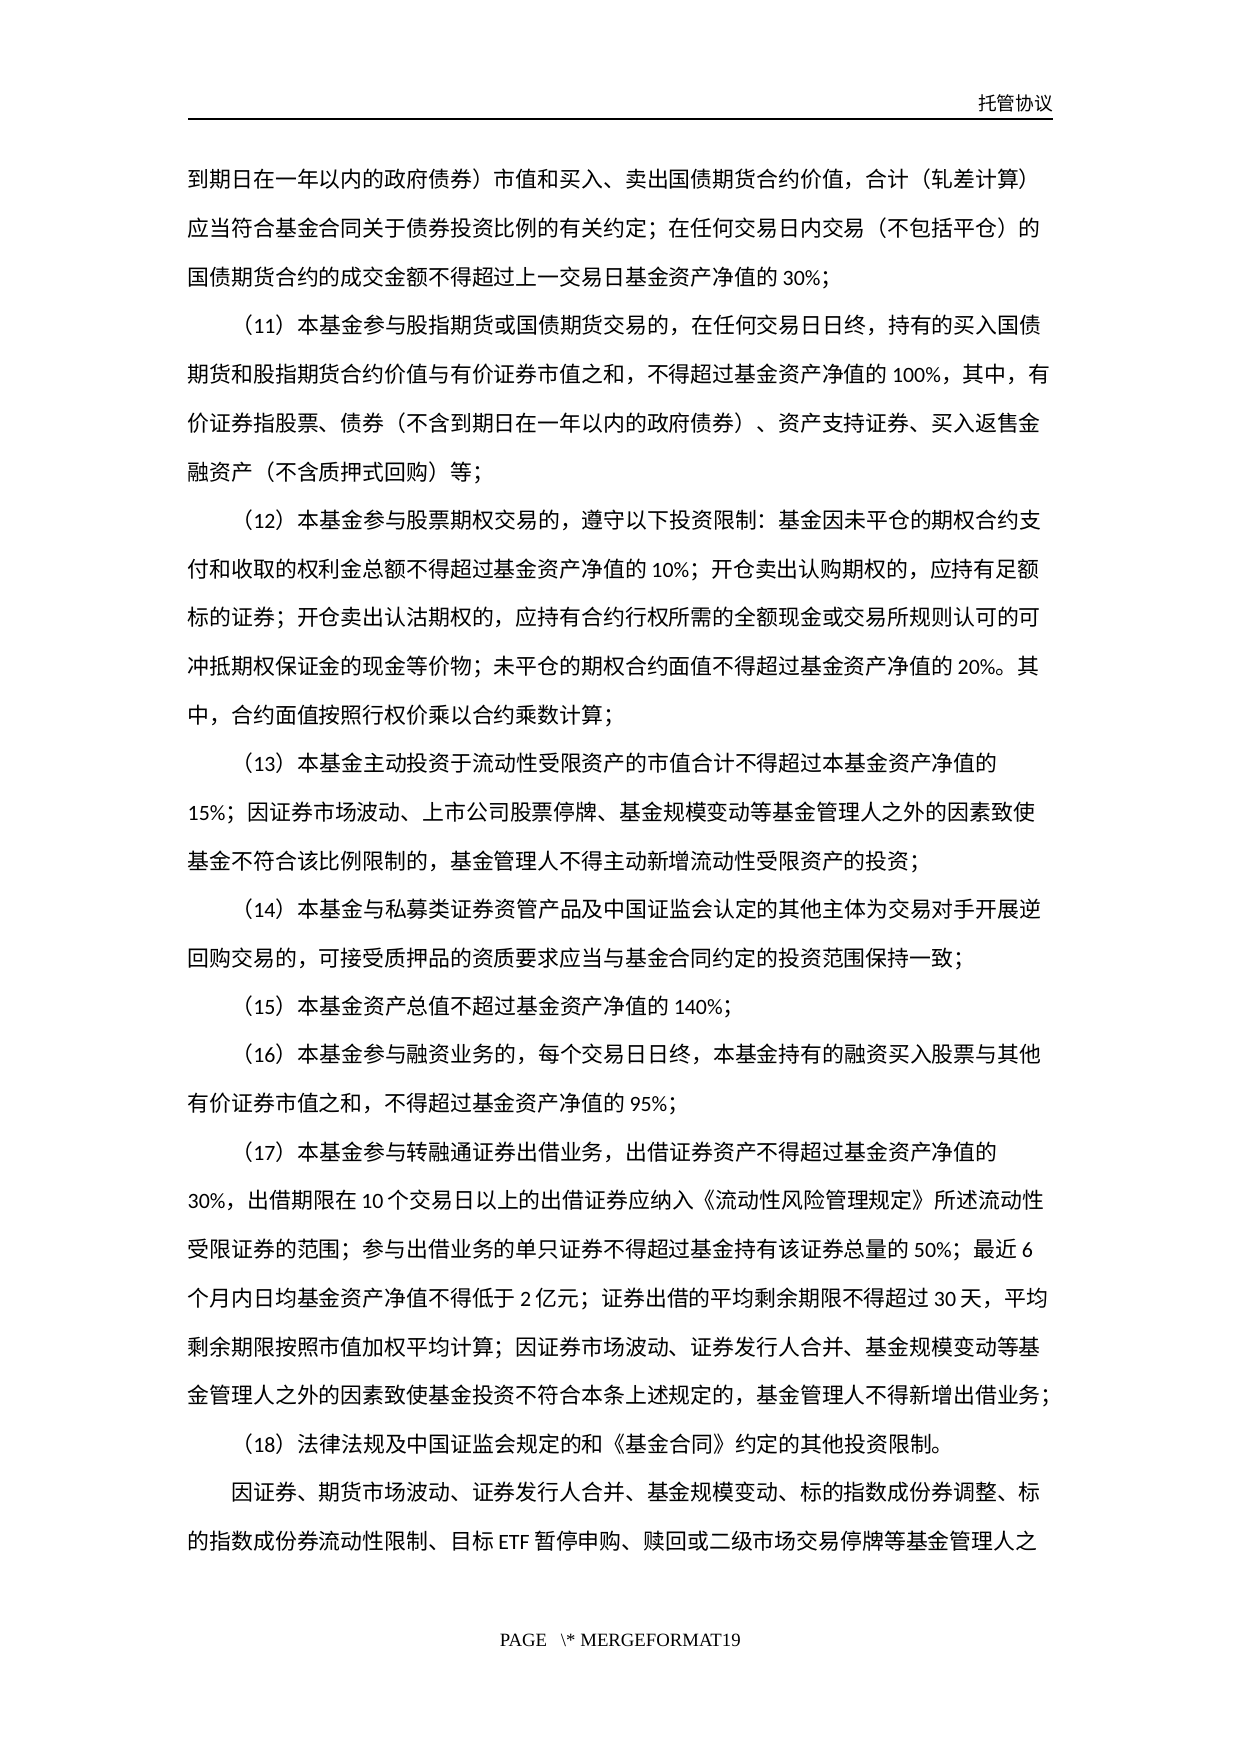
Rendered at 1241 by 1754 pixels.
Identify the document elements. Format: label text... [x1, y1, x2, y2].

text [187, 162, 1053, 292]
text （17）本基金参与转融通证券出借业务，出借证券资产不得超过基金资产净值的30%，出借期限在10个交易日以上的出借证券应纳入《流动性风险管理规定》所述流动性受限证券的范围；参与出借业务的单只证券不得超过基金持有该证券总量的50%；最近6个月内日均基金资产净值不得低于2亿元；证券出借的平均剩余期限不得超过30天，平均剩余期限按照市值加权平均计算；因证券市场波动、证券发行人合并、基金规模变动等基金管理人之外的因素致使基金投资不符合本条上述规定的，基金管理人不得新增出借业务； [187, 1134, 1053, 1410]
text （11）本基金参与股指期货或国债期货交易的，在任何交易日日终，持有的买入国债期货和股指期货合约价值与有价证券市值之和，不得超过基金资产净值的100%，其中，有价证券指股票、债券（不含到期日在一年以内的政府债券）、资产支持证券、买入返售金融资产（不含质押式回购）等； [187, 308, 1053, 487]
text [187, 1474, 1053, 1556]
text （15）本基金资产总值不超过基金资产净值的140%； [187, 989, 1053, 1021]
text （13）本基金主动投资于流动性受限资产的市值合计不得超过本基金资产净值的15%；因证券市场波动、上市公司股票停牌、基金规模变动等基金管理人之外的因素致使基金不符合该比例限制的，基金管理人不得主动新增流动性受限资产的投资； [187, 746, 1053, 876]
text （18）法律法规及中国证监会规定的和《基金合同》约定的其他投资限制。 [187, 1426, 1053, 1459]
text （12）本基金参与股票期权交易的，遵守以下投资限制：基金因未平仓的期权合约支付和收取的权利金总额不得超过基金资产净值的10%；开仓卖出认购期权的，应持有足额标的证券；开仓卖出认沽期权的，应持有合约行权所需的全额现金或交易所规则认可的可冲抵期权保证金的现金等价物；未平仓的期权合约面值不得超过基金资产净值的20%。其中，合约面值按照行权价乘以合约乘数计算； [187, 502, 1053, 730]
text （16）本基金参与融资业务的，每个交易日日终，本基金持有的融资买入股票与其他有价证券市值之和，不得超过基金资产净值的95%； [187, 1037, 1053, 1118]
text （14）本基金与私募类证券资管产品及中国证监会认定的其他主体为交易对手开展逆回购交易的，可接受质押品的资质要求应当与基金合同约定的投资范围保持一致； [187, 892, 1053, 973]
